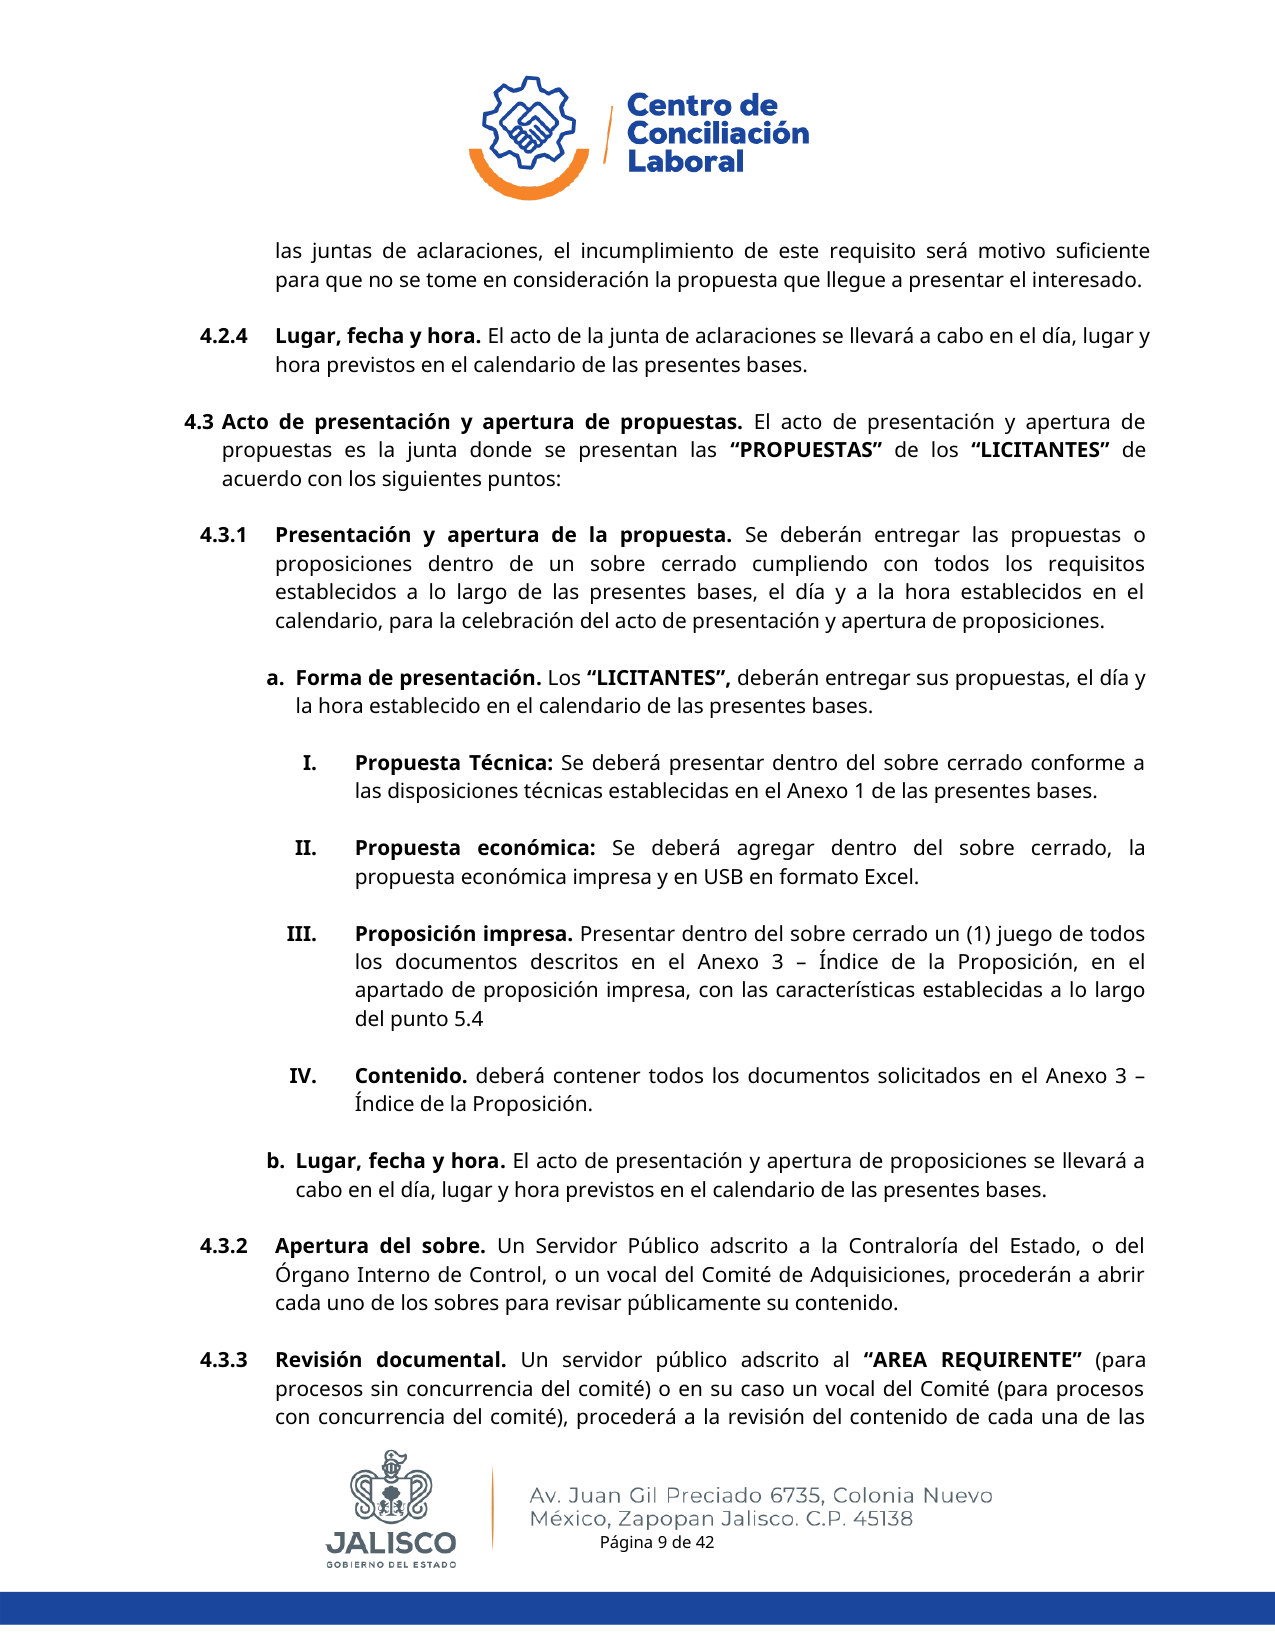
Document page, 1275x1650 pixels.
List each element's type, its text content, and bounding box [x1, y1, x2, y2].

list Contenido. deberá contener todos los documentos solicitados en el Anexo 3 – Índice de la Proposición. [317, 1061, 1146, 1118]
list Acto de presentación y apertura de propuestas. El acto de presentación y apertura de propuestas es la junta donde se presentan las “PROPUESTAS” de los “LICITANTES” de acuerdo con los siguientes puntos: [184, 407, 1146, 492]
subtitle Lugar, fecha y hora. El acto de presentación y apertura de proposiciones se llevará a cabo en el día, lugar y hora previstos en el calendario de las presentes bases. [266, 1146, 1146, 1203]
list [200, 1345, 1146, 1431]
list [200, 236, 1152, 293]
list Presentación y apertura de la propuesta. Se deberán entregar las propuestas o proposiciones dentro de un sobre cerrado cumpliendo con todos los requisitos establecidos a lo largo de las presentes bases, el día y a la hora establecidos en el calendario, para la celebración del acto de presentación y apertura de proposiciones. [200, 521, 1146, 634]
list Propuesta económica: Se deberá agregar dentro del sobre cerrado, la propuesta económica impresa y en USB en formato Excel. [317, 833, 1146, 890]
list Lugar, fecha y hora. El acto de la junta de aclaraciones se llevará a cabo en el día, lugar y hora previstos en el calendario de las presentes bases. [200, 322, 1152, 378]
list Apertura del sobre. Un Servidor Público adscrito a la Contraloría del Estado, o del Órgano Interno de Control, o un vocal del Comité de Adquisiciones, procederán a abrir cada uno de los sobres para revisar públicamente su contenido. [200, 1232, 1146, 1317]
subtitle Forma de presentación. Los “LICITANTES”, deberán entregar sus propuestas, el día y la hora establecido en el calendario de las presentes bases. [266, 663, 1146, 720]
list Proposición impresa. Presentar dentro del sobre cerrado un (1) juego de todos los documentos descritos en el Anexo 3 – Índice de la Proposición, en el apartado de proposición impresa, con las características establecidas a lo largo del punto 5.4 [317, 919, 1146, 1032]
list Propuesta Técnica: Se deberá presentar dentro del sobre cerrado conforme a las disposiciones técnicas establecidas en el Anexo 1 de las presentes bases. [317, 748, 1146, 805]
picture [0, 3, 1275, 1650]
